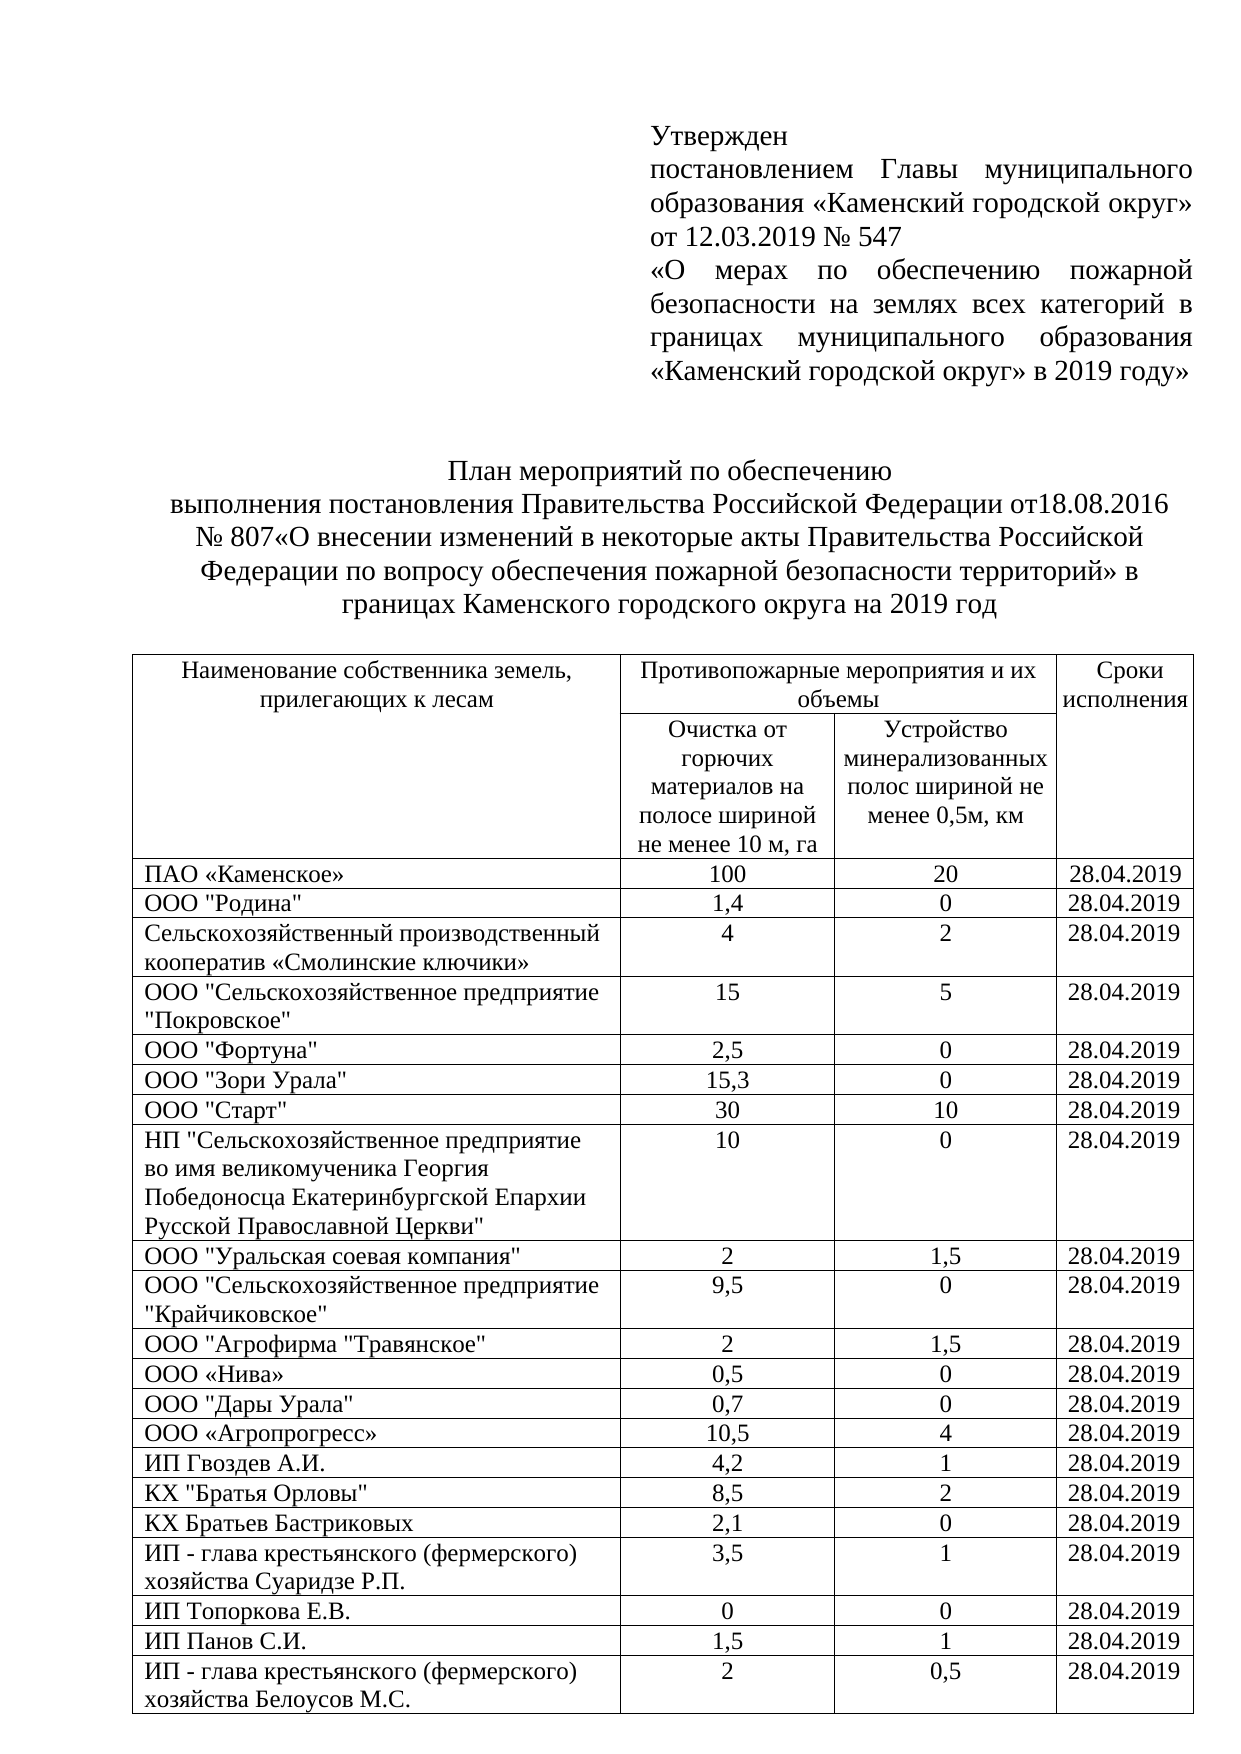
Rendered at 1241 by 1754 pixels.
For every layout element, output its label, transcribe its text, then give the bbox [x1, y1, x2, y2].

table_cell 1 [835, 1626, 1056, 1655]
table_cell ООО "Дары Урала" [133, 1389, 620, 1417]
table_cell 28.04.2019 [1057, 1448, 1193, 1477]
table_cell 15,3 [621, 1065, 834, 1094]
table_cell 28.04.2019 [1057, 1596, 1193, 1625]
table_cell Очистка от горючих материалов на полосе шириной не менее 10 м, га [621, 714, 834, 858]
table_cell Сельскохозяйственный производственный кооператив «Смолинские ключики» [133, 918, 620, 976]
table_cell 9,5 [621, 1271, 834, 1328]
table_cell 15 [621, 977, 834, 1034]
table_cell 0 [835, 1596, 1056, 1625]
table_cell 28.04.2019 [1057, 1626, 1193, 1655]
table_cell 2 [835, 918, 1056, 976]
table_cell 28.04.2019 [1057, 1478, 1193, 1507]
table_cell 28.04.2019 [1057, 1538, 1193, 1595]
table_cell 28.04.2019 [1057, 1271, 1193, 1328]
table_cell 10 [621, 1125, 834, 1240]
table_cell 1,5 [621, 1626, 834, 1655]
table_header Наименование собственника земель, прилегающих к лесам [133, 655, 620, 858]
table_cell 0,5 [621, 1359, 834, 1388]
table_cell ИП Гвоздев А.И. [133, 1448, 620, 1477]
table_cell 10 [835, 1095, 1056, 1124]
table_cell ООО "Родина" [133, 889, 620, 917]
table_cell ООО "Сельскохозяйственное предприятие "Крайчиковское" [133, 1271, 620, 1328]
table_cell ООО "Старт" [133, 1095, 620, 1124]
table_cell 0 [835, 1271, 1056, 1328]
table_cell 0 [835, 1065, 1056, 1094]
table_cell 0 [835, 1508, 1056, 1537]
table_cell 28.04.2019 [1057, 918, 1193, 976]
table_cell 100 [621, 859, 834, 887]
table_cell ООО "Уральская соевая компания" [133, 1241, 620, 1269]
table_cell ООО «Нива» [133, 1359, 620, 1388]
table_header Противопожарные мероприятия и их объемы [621, 655, 1056, 713]
table_cell 28.04.2019 [1057, 1359, 1193, 1388]
table_cell 28.04.2019 [1057, 1241, 1193, 1269]
table_cell ООО «Агропрогресс» [133, 1419, 620, 1447]
table_cell 0,5 [835, 1656, 1056, 1713]
text выполнения постановления Правительства Российской Федерации от18.08.2016 № 807«О внесении изменений в некоторые акты Правительства Российской Федерации по вопросу обеспечения пожарной безопасности территорий» в границах Каменского городского округа на 2019 год [170, 487, 1169, 621]
table_cell 28.04.2019 [1057, 1419, 1193, 1447]
table_cell 1 [835, 1538, 1056, 1595]
table_cell 28.04.2019 [1057, 1095, 1193, 1124]
table_cell 0 [835, 1035, 1056, 1064]
table_cell 2 [621, 1656, 834, 1713]
table_cell 28.04.2019 [1057, 977, 1193, 1034]
table_cell 0,7 [621, 1389, 834, 1417]
table_cell 4 [835, 1419, 1056, 1447]
text План мероприятий по обеспечению [149, 453, 1190, 486]
table_cell 28.04.2019 [1057, 889, 1193, 917]
table_cell 1 [835, 1448, 1056, 1477]
text «О мерах по обеспечению пожарной безопасности на землях всех категорий в границах муниципального образования «Каменский городской округ» в 2019 году» [650, 252, 1193, 386]
table_cell 28.04.2019 [1057, 1065, 1193, 1094]
text постановлением Главы муниципального образования «Каменский городской округ» от 12.03.2019 № 547 [650, 152, 1193, 252]
table_cell 28.04.2019 [1057, 1035, 1193, 1064]
table_cell 2 [621, 1329, 834, 1358]
table_cell 3,5 [621, 1538, 834, 1595]
table_cell КХ Братьев Бастриковых [133, 1508, 620, 1537]
table_cell 1,4 [621, 889, 834, 917]
table_cell 28.04.2019 [1057, 1329, 1193, 1358]
table_cell 2,1 [621, 1508, 834, 1537]
table_cell 0 [835, 1359, 1056, 1388]
table_cell 2,5 [621, 1035, 834, 1064]
table_cell 1,5 [835, 1329, 1056, 1358]
table_cell 8,5 [621, 1478, 834, 1507]
table_cell 28.04.2019 [1057, 859, 1193, 887]
table_cell ООО "Зори Урала" [133, 1065, 620, 1094]
table_cell 5 [835, 977, 1056, 1034]
table_cell 2 [835, 1478, 1056, 1507]
table_cell ООО "Агрофирма "Травянское" [133, 1329, 620, 1358]
table_cell 10,5 [621, 1419, 834, 1447]
table_cell 4,2 [621, 1448, 834, 1477]
table_header Сроки исполнения [1057, 655, 1193, 858]
table_cell ООО "Фортуна" [133, 1035, 620, 1064]
table_cell Устройство минерализованных полос шириной не менее 0,5м, км [835, 714, 1056, 858]
table_cell 1,5 [835, 1241, 1056, 1269]
table_cell 28.04.2019 [1057, 1508, 1193, 1537]
table_cell 0 [835, 889, 1056, 917]
table_cell 28.04.2019 [1057, 1389, 1193, 1417]
table_cell 0 [835, 1125, 1056, 1240]
table_cell ИП Топоркова Е.В. [133, 1596, 620, 1625]
table_cell ИП Панов С.И. [133, 1626, 620, 1655]
table_cell 4 [621, 918, 834, 976]
table_cell ИП - глава крестьянского (фермерского) хозяйства Белоусов М.С. [133, 1656, 620, 1713]
text Утвержден [650, 118, 1193, 152]
table_cell 30 [621, 1095, 834, 1124]
table_cell НП "Сельскохозяйственное предприятие во имя великомученика Георгия Победоносца Екатеринбургской Епархии Русской Православной Церкви" [133, 1125, 620, 1240]
table_cell 2 [621, 1241, 834, 1269]
table_cell 28.04.2019 [1057, 1125, 1193, 1240]
table_cell 20 [835, 859, 1056, 887]
table_cell ООО "Сельскохозяйственное предприятие "Покровское" [133, 977, 620, 1034]
table_cell ИП - глава крестьянского (фермерского) хозяйства Суаридзе Р.П. [133, 1538, 620, 1595]
table_cell ПАО «Каменское» [133, 859, 620, 887]
table_cell 0 [835, 1389, 1056, 1417]
table_cell КХ "Братья Орловы" [133, 1478, 620, 1507]
table_cell 0 [621, 1596, 834, 1625]
table_cell 28.04.2019 [1057, 1656, 1193, 1713]
